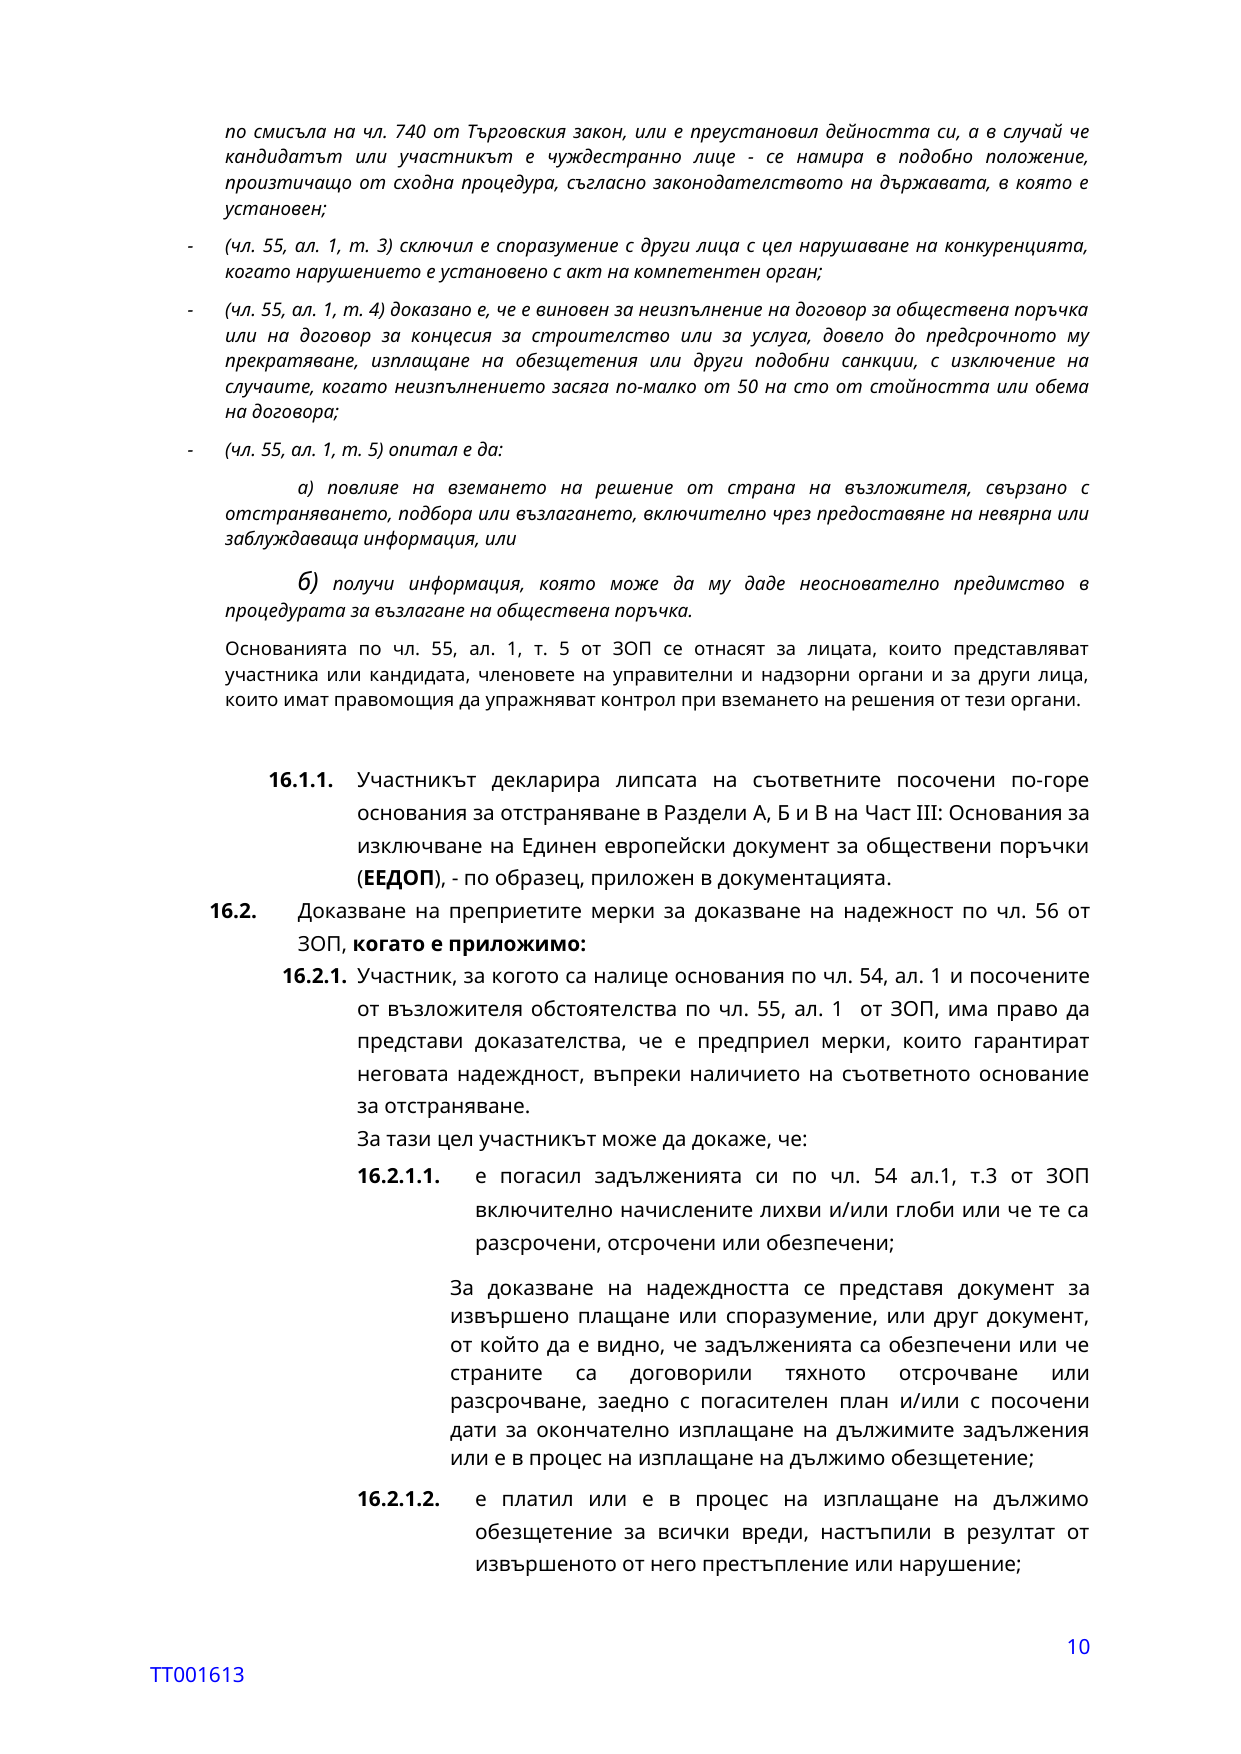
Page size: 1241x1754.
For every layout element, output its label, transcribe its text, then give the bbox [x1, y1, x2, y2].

list Участник, за когото са налице основания по чл. 54, ал. 1 и посочените от възложителя обстоятелства по чл. 55, ал. 1 от ЗОП, има право да представи доказателства, че е предприел мерки, които гарантират неговата надеждност, въпреки наличието на съответното основание за отстраняване. [282, 961, 1090, 1120]
list Основанията по чл. 55, ал. 1, т. 5 от ЗОП се отнасят за лицата, които представляват участника или кандидата, членовете на управителни и надзорни органи и за други лица, които имат правомощия да упражняват контрол при вземането на решения от тези органи. [225, 636, 1090, 712]
list б) получи информация, която може да му даде неоснователно предимство в процедурата за възлагане на обществена поръчка. [225, 563, 1090, 623]
list е погасил задълженията си по чл. 54 ал.1, т.3 от ЗОП включително начислените лихви и/или глоби или че те са разсрочени, отсрочени или обезпечени; [357, 1157, 1090, 1256]
list (чл. 55, ал. 1, т. 5) опитал е да: [187, 436, 1090, 462]
list Участникът декларира липсата на съответните посочени по-горе основания за отстраняване в Раздели А, Б и В на Част III: Основания за изключване на Единен европейски документ за обществени поръчки (ЕЕДОП), - по образец, приложен в документацията. [268, 766, 1090, 892]
list Доказване на преприетите мерки за доказване на надежност по чл. 56 от ЗОП, когато е приложимо: [209, 896, 1090, 957]
list (чл. 55, ал. 1, т. 3) сключил е споразумение с други лица с цел нарушаване на конкуренцията, когато нарушението е установено с акт на компетентен орган; [187, 233, 1090, 284]
list е платил или е в процес на изплащане на дължимо обезщетение за всички вреди, настъпили в резултат от извършеното от него престъпление или нарушение; [357, 1484, 1090, 1578]
list (чл. 55, ал. 1, т. 4) доказано е, че е виновен за неизпълнение на договор за обществена поръчка или на договор за концесия за строителство или за услуга, довело до предсрочното му прекратяване, изплащане на обезщетения или други подобни санкции, с изключение на случаите, когато неизпълнението засяга по-малко от 50 на сто от стойността или обема на договора; [187, 296, 1090, 424]
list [187, 118, 1090, 220]
list а) повлияе на вземането на решение от страна на възложителя, свързано с отстраняването, подбора или възлагането, включително чрез предоставяне на невярна или заблуждаваща информация, или [225, 474, 1090, 551]
list За тази цел участникът може да докаже, че: [357, 1124, 1090, 1153]
